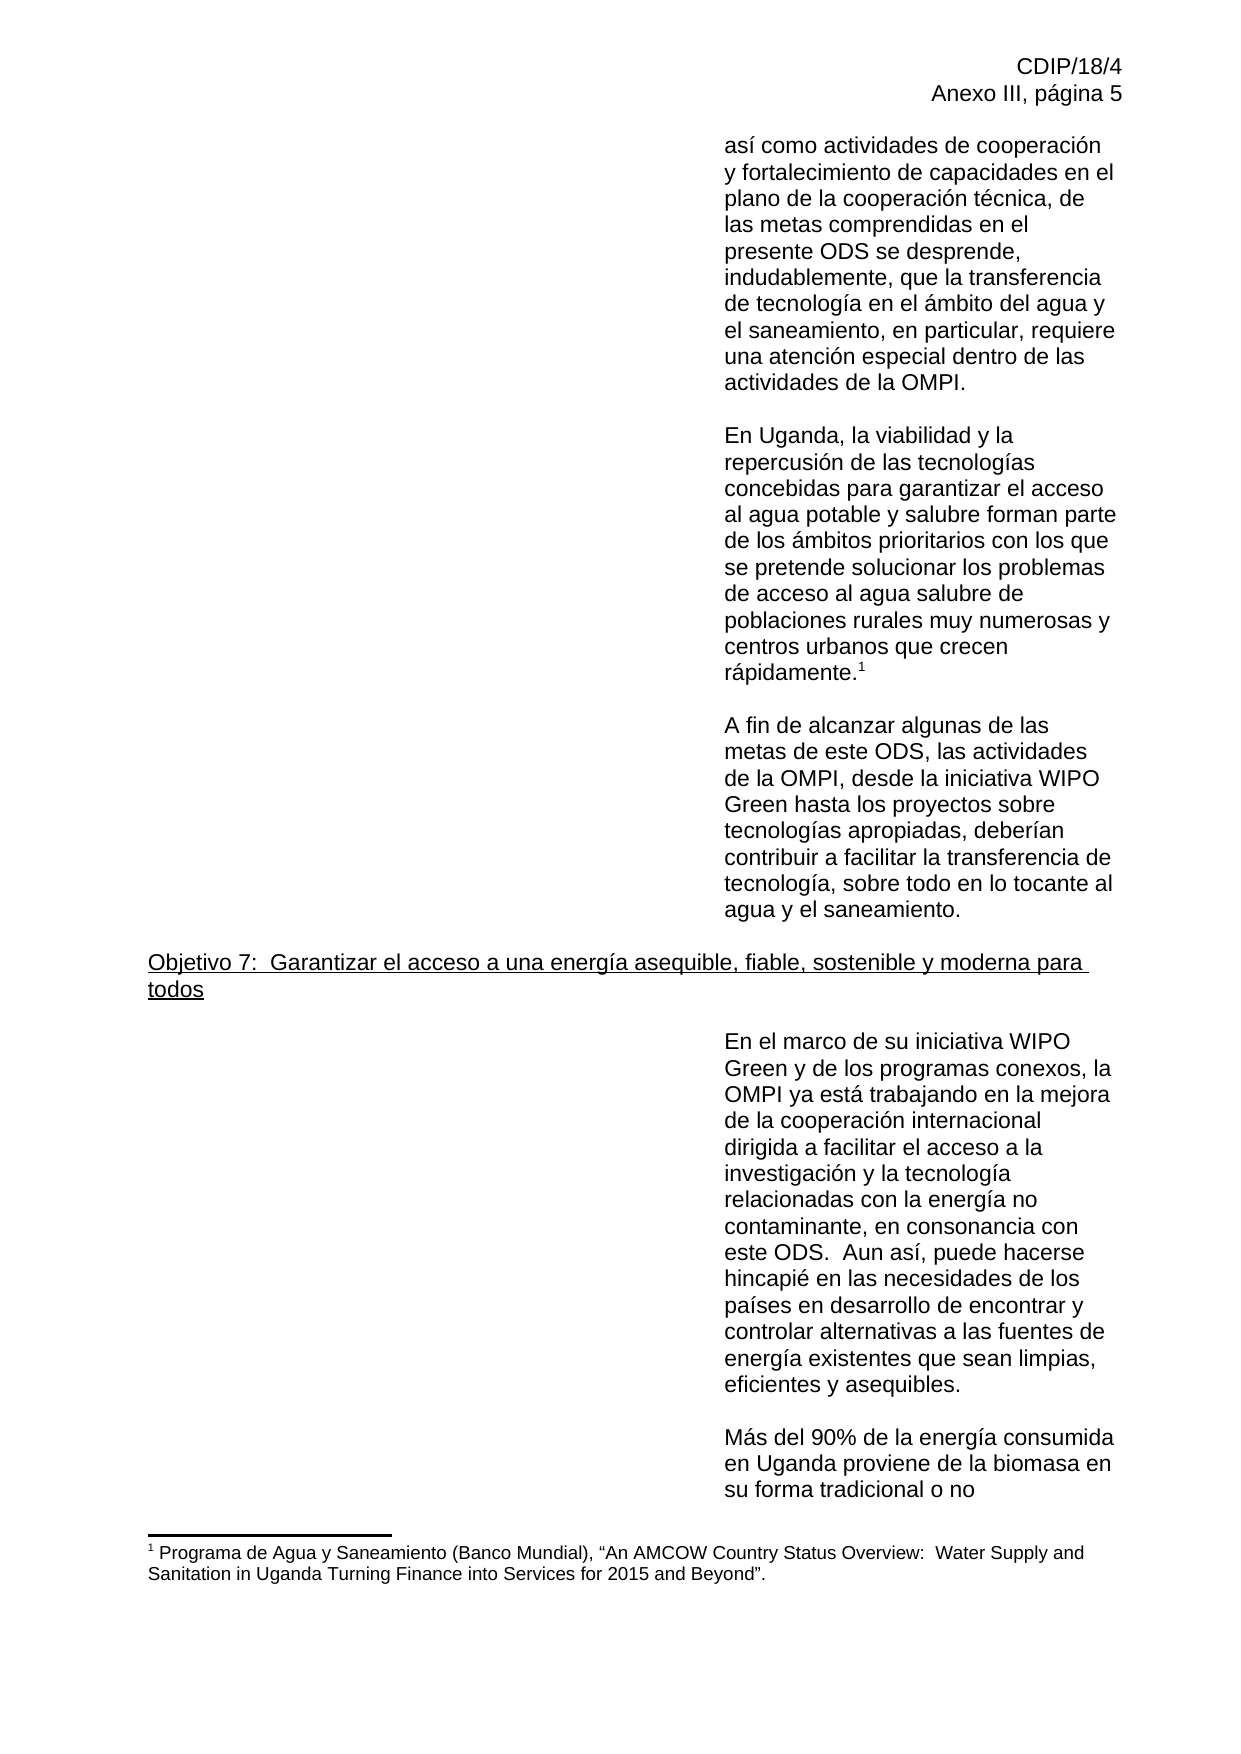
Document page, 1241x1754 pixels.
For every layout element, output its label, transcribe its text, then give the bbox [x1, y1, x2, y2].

text En Uganda, la viabilidad y la repercusión de las tecnologías concebidas para garantizar el acceso al agua potable y salubre forman parte de los ámbitos prioritarios con los que se pretende solucionar los problemas de acceso al agua salubre de poblaciones rurales muy numerosas y centros urbanos que crecen rápidamente. [724, 422, 1117, 686]
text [724, 1423, 1117, 1503]
subtitle Objetivo 7: Garantizar el acceso a una energía asequible, fiable, sostenible y moderna para todos [148, 949, 1122, 1002]
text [724, 132, 1117, 396]
text En el marco de su iniciativa WIPO Green y de los programas conexos, la OMPI ya está trabajando en la mejora de la cooperación internacional dirigida a facilitar el acceso a la investigación y la tecnología relacionadas con la energía no contaminante, en consonancia con este ODS. Aun así, puede hacerse hincapié en las necesidades de los países en desarrollo de encontrar y controlar alternativas a las fuentes de energía existentes que sean limpias, eficientes y asequibles. [724, 1028, 1117, 1397]
text A fin de alcanzar algunas de las metas de este ODS, las actividades de la OMPI, desde la iniciativa WIPO Green hasta los proyectos sobre tecnologías apropiadas, deberían contribuir a facilitar la transferencia de tecnología, sobre todo en lo tocante al agua y el saneamiento. [724, 712, 1117, 923]
